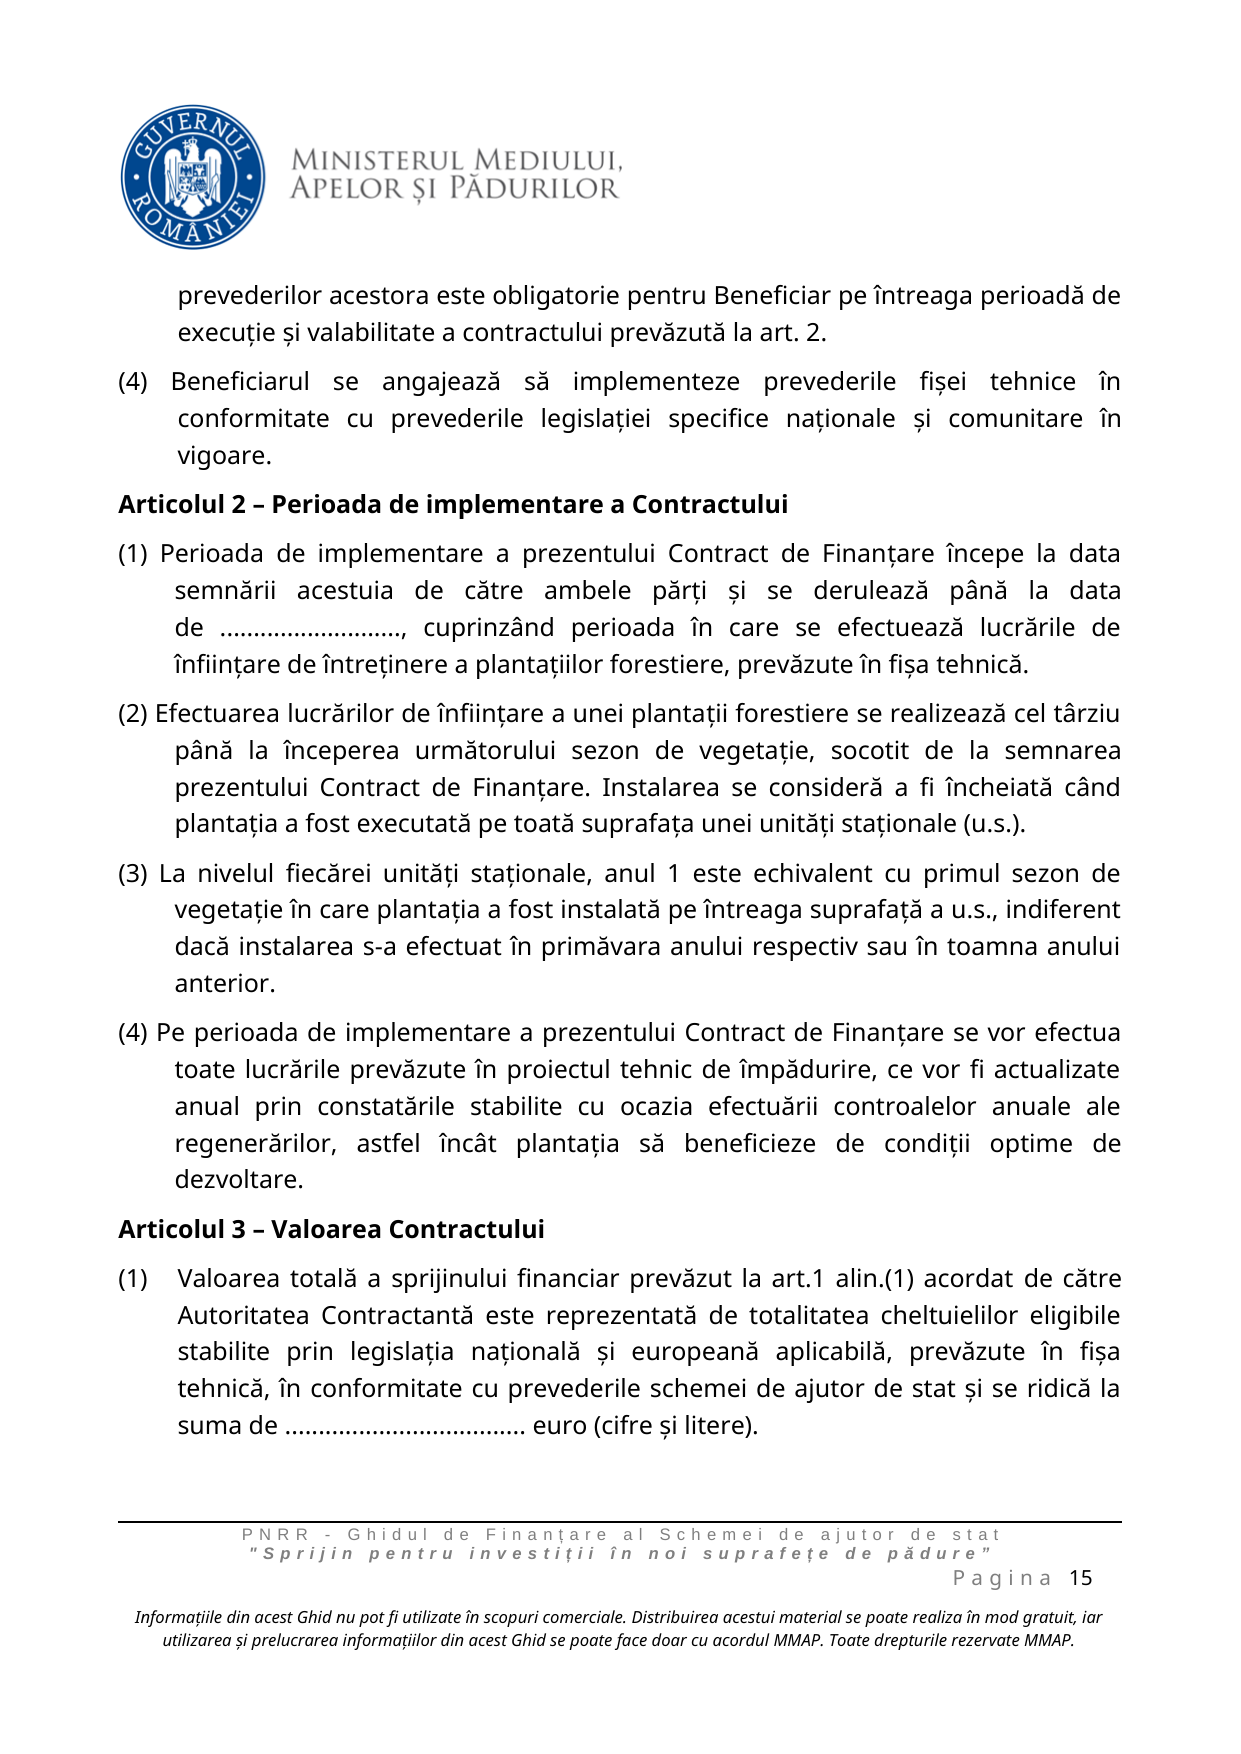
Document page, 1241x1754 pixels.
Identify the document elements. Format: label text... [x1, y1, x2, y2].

text (1) Valoarea totală a sprijinului financiar prevăzut la art.1 alin.(1) acordat de către Autoritatea Contractantă este reprezentată de totalitatea cheltuielilor eligibile stabilite prin legislația națională și europeană aplicabilă, prevăzute în fișa tehnică, în conformitate cu prevederile schemei de ajutor de stat și se ridică la suma de .................................... euro (cifre şi litere). [118, 1261, 1122, 1442]
picture [118, 103, 649, 250]
text Articolul 2 – Perioada de implementare a Contractului [118, 487, 1122, 521]
text (4) Pe perioada de implementare a prezentului Contract de Finanțare se vor efectua toate lucrările prevăzute în proiectul tehnic de împădurire, ce vor fi actualizate anual prin constatările stabilite cu ocazia efectuării controalelor anuale ale regenerărilor, astfel încât plantația să beneficieze de condiții optime de dezvoltare. [118, 1015, 1122, 1196]
text (4) Beneficiarul se angajează să implementeze prevederile fișei tehnice în conformitate cu prevederile legislaţiei specifice naţionale şi comunitare în vigoare. [118, 364, 1122, 472]
text Articolul 3 – Valoarea Contractului [118, 1211, 1122, 1245]
text (1) Perioada de implementare a prezentului Contract de Finanțare începe la data semnării acestuia de către ambele părţi şi se derulează până la data de ..........................., cuprinzând perioada în care se efectuează lucrările de înfiinţare de întreținere a plantațiilor forestiere, prevăzute în fișa tehnică. [118, 536, 1122, 681]
text (3) La nivelul fiecărei unități staționale, anul 1 este echivalent cu primul sezon de vegetație în care plantația a fost instalată pe întreaga suprafață a u.s., indiferent dacă instalarea s-a efectuat în primăvara anului respectiv sau în toamna anului anterior. [118, 855, 1122, 1000]
text (2) Efectuarea lucrărilor de înfiinţare a unei plantații forestiere se realizează cel târziu până la începerea următorului sezon de vegetație, socotit de la semnarea prezentului Contract de Finanțare. Instalarea se consideră a fi încheiată când plantația a fost executată pe toată suprafața unei unități staționale (u.s.). [118, 696, 1122, 840]
